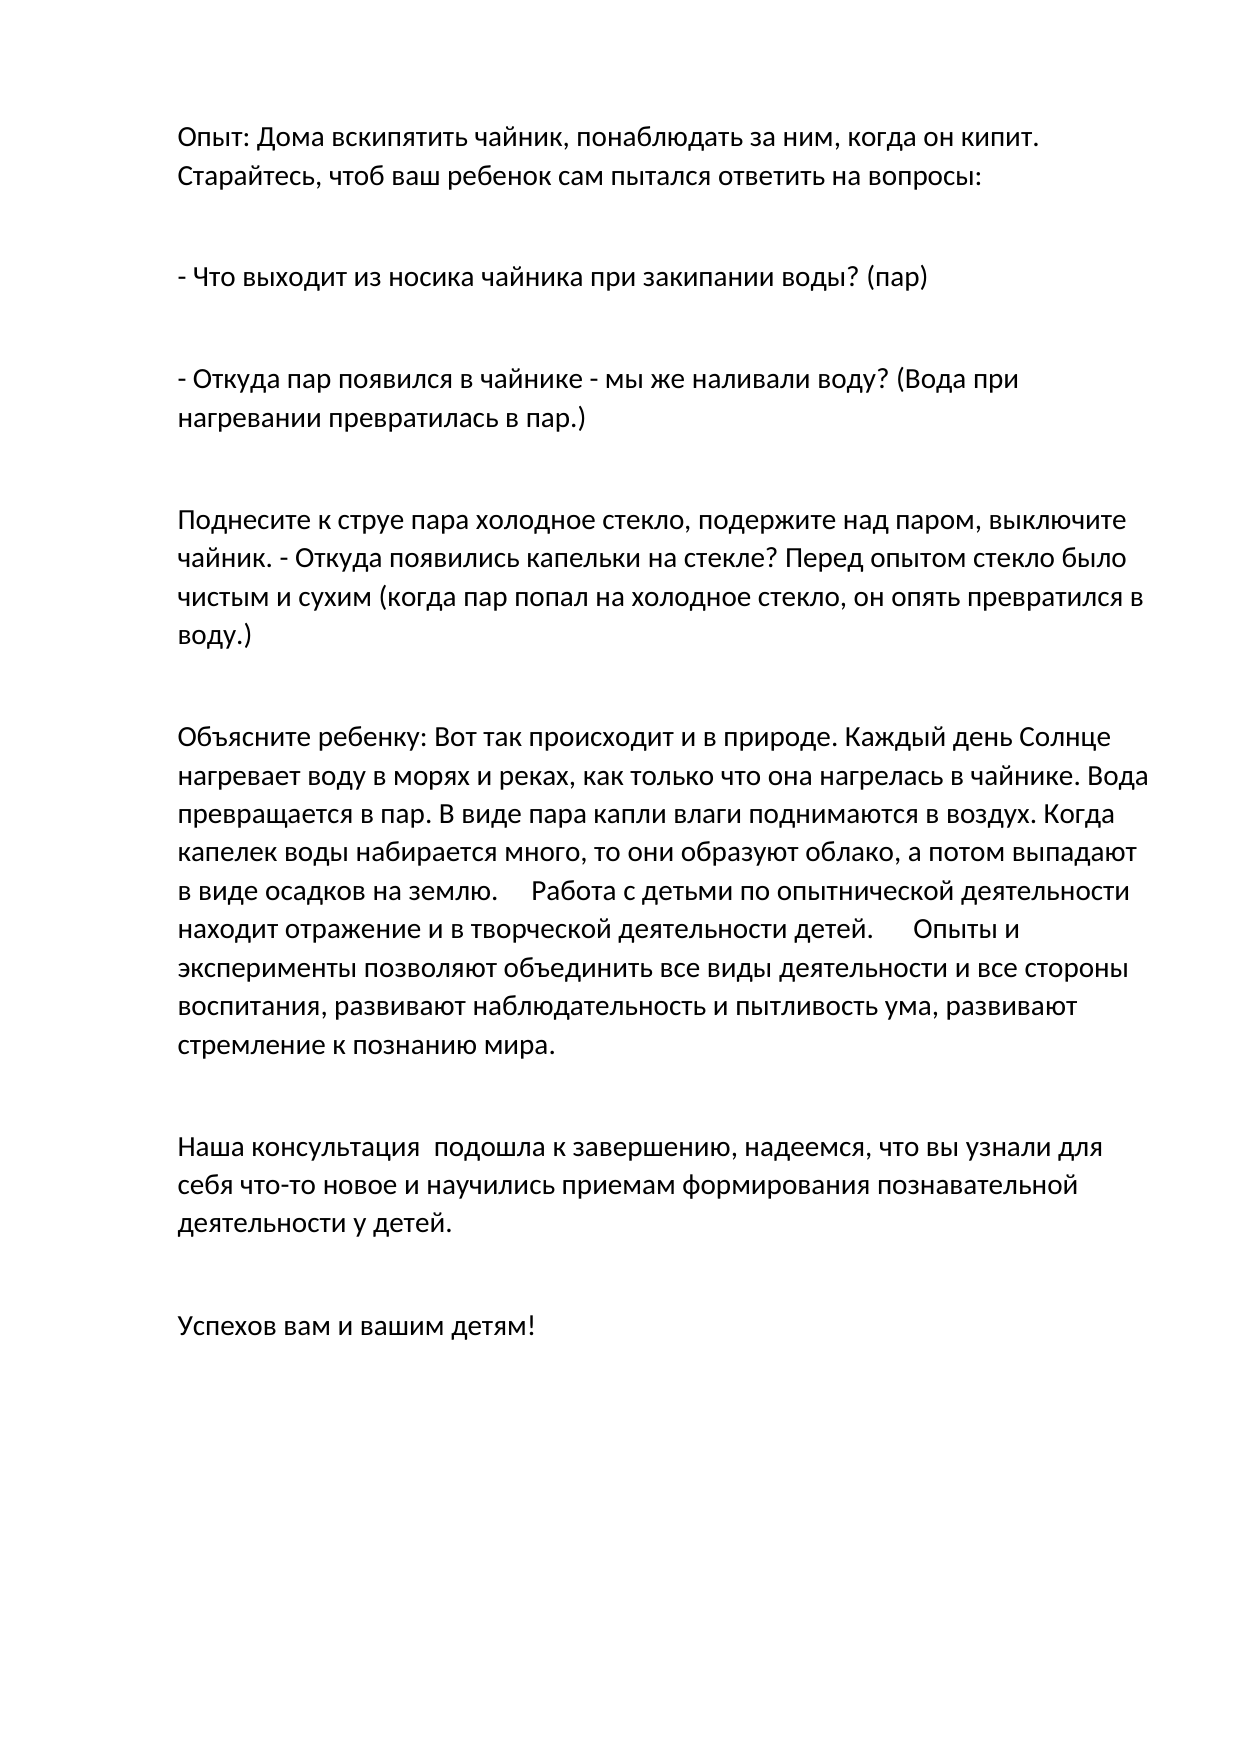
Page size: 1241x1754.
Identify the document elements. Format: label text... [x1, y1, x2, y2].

text Объясните ребенку: Вот так происходит и в природе. Каждый день Солнце нагревает воду в морях и реках, как только что она нагрелась в чайнике. Вода превращается в пар. В виде пара капли влаги поднимаются в воздух. Когда капелек воды набирается много, то они образуют облако, а потом выпадают в виде осадков на землю. Работа с детьми по опытнической деятельности находит отражение и в творческой деятельности детей. Опыты и эксперименты позволяют объединить все виды деятельности и все стороны воспитания, развивают наблюдательность и пытливость ума, развивают стремление к познанию мира. [177, 718, 1152, 1061]
text Поднесите к струе пара холодное стекло, подержите над паром, выключите чайник. - Откуда появились капельки на стекле? Перед опытом стекло было чистым и сухим (когда пар попал на холодное стекло, он опять превратился в воду.) [177, 501, 1152, 652]
text - Откуда пар появился в чайнике - мы же наливали воду? (Вода при нагревании превратилась в пар.) [177, 361, 1152, 434]
text Опыт: Дома вскипятить чайник, понаблюдать за ним, когда он кипит. Старайтесь, чтоб ваш ребенок сам пытался ответить на вопросы: [177, 118, 1152, 192]
text Успехов вам и вашим детям! [177, 1307, 1152, 1342]
text - Что выходит из носика чайника при закипании воды? (пар) [177, 258, 1152, 294]
text Наша консультация подошла к завершению, надеемся, что вы узнали для себя что-то новое и научились приемам формирования познавательной деятельности у детей. [177, 1128, 1152, 1240]
